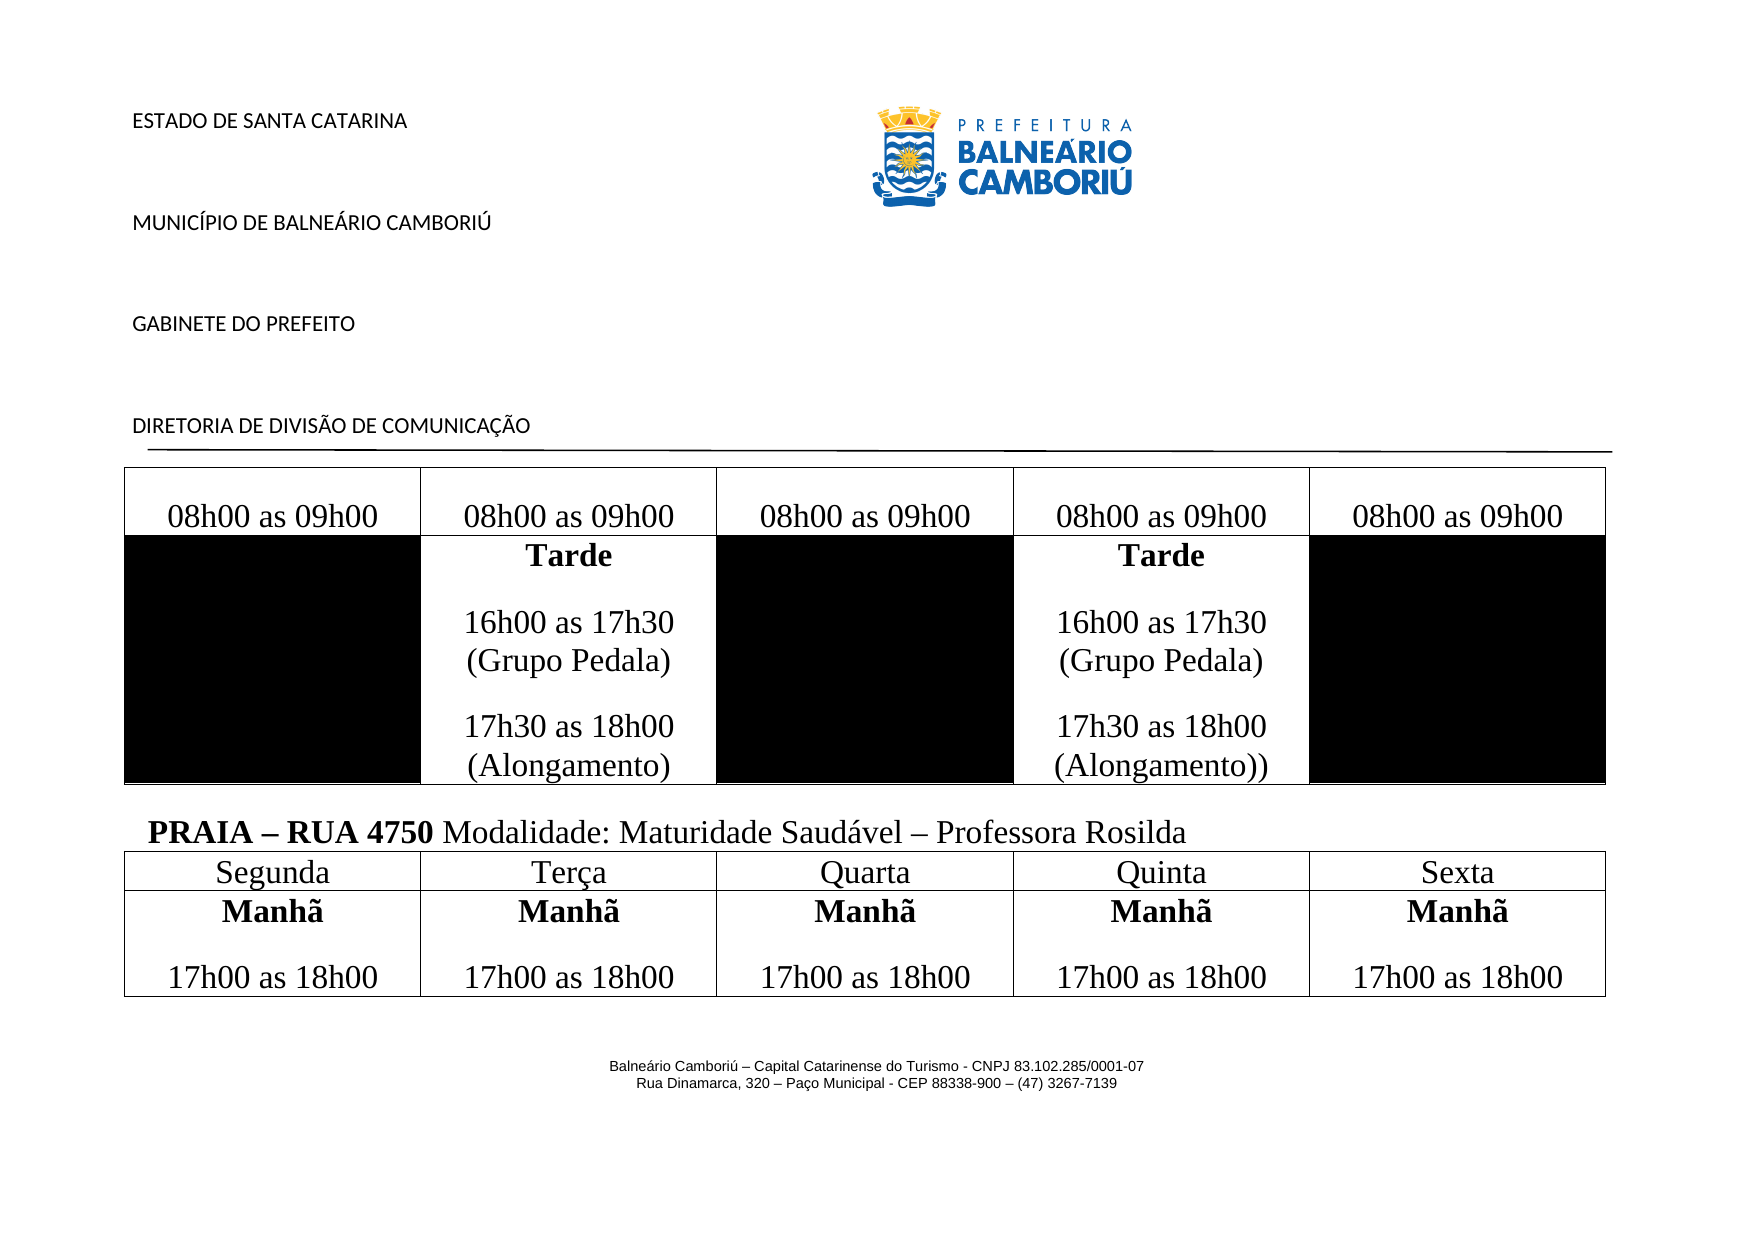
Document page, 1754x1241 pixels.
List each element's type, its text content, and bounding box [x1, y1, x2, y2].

table_header Quinta [1014, 852, 1309, 890]
table_cell Manhã 17h00 as 18h00 [1310, 891, 1605, 996]
table_header Terça [421, 852, 716, 890]
text PRAIA – RUA 4750 Modalidade: Maturidade Saudável – Professora Rosilda [148, 812, 1606, 851]
table_header Segunda [125, 852, 420, 890]
table_cell Tarde 16h00 as 17h30 (Grupo Pedala) 17h30 as 18h00 (Alongamento) [421, 536, 716, 783]
table_cell [125, 536, 420, 783]
table_cell Manhã 17h00 as 18h00 [421, 891, 716, 996]
table_cell Manhã 17h00 as 18h00 [125, 891, 420, 996]
table_cell Manhã 17h00 as 18h00 [717, 891, 1013, 996]
table_cell Tarde 16h00 as 17h30 (Grupo Pedala) 17h30 as 18h00 (Alongamento)) [1014, 536, 1309, 783]
table_cell Manhã 08h00 as 09h00 [421, 468, 716, 535]
table_cell Manhã 17h00 as 18h00 [1014, 891, 1309, 996]
picture [872, 106, 1132, 207]
table_header Sexta [1310, 852, 1605, 890]
table_cell Manhã 08h00 as 09h00 [1014, 468, 1309, 535]
table_cell Manhã 08h00 as 09h00 [1310, 468, 1605, 535]
table_cell [1310, 536, 1605, 783]
table_cell Manhã 08h00 as 09h00 [717, 468, 1013, 535]
table_header Quarta [717, 852, 1013, 890]
table_cell Manhã 08h00 as 09h00 [125, 468, 420, 535]
table_cell [717, 536, 1013, 783]
